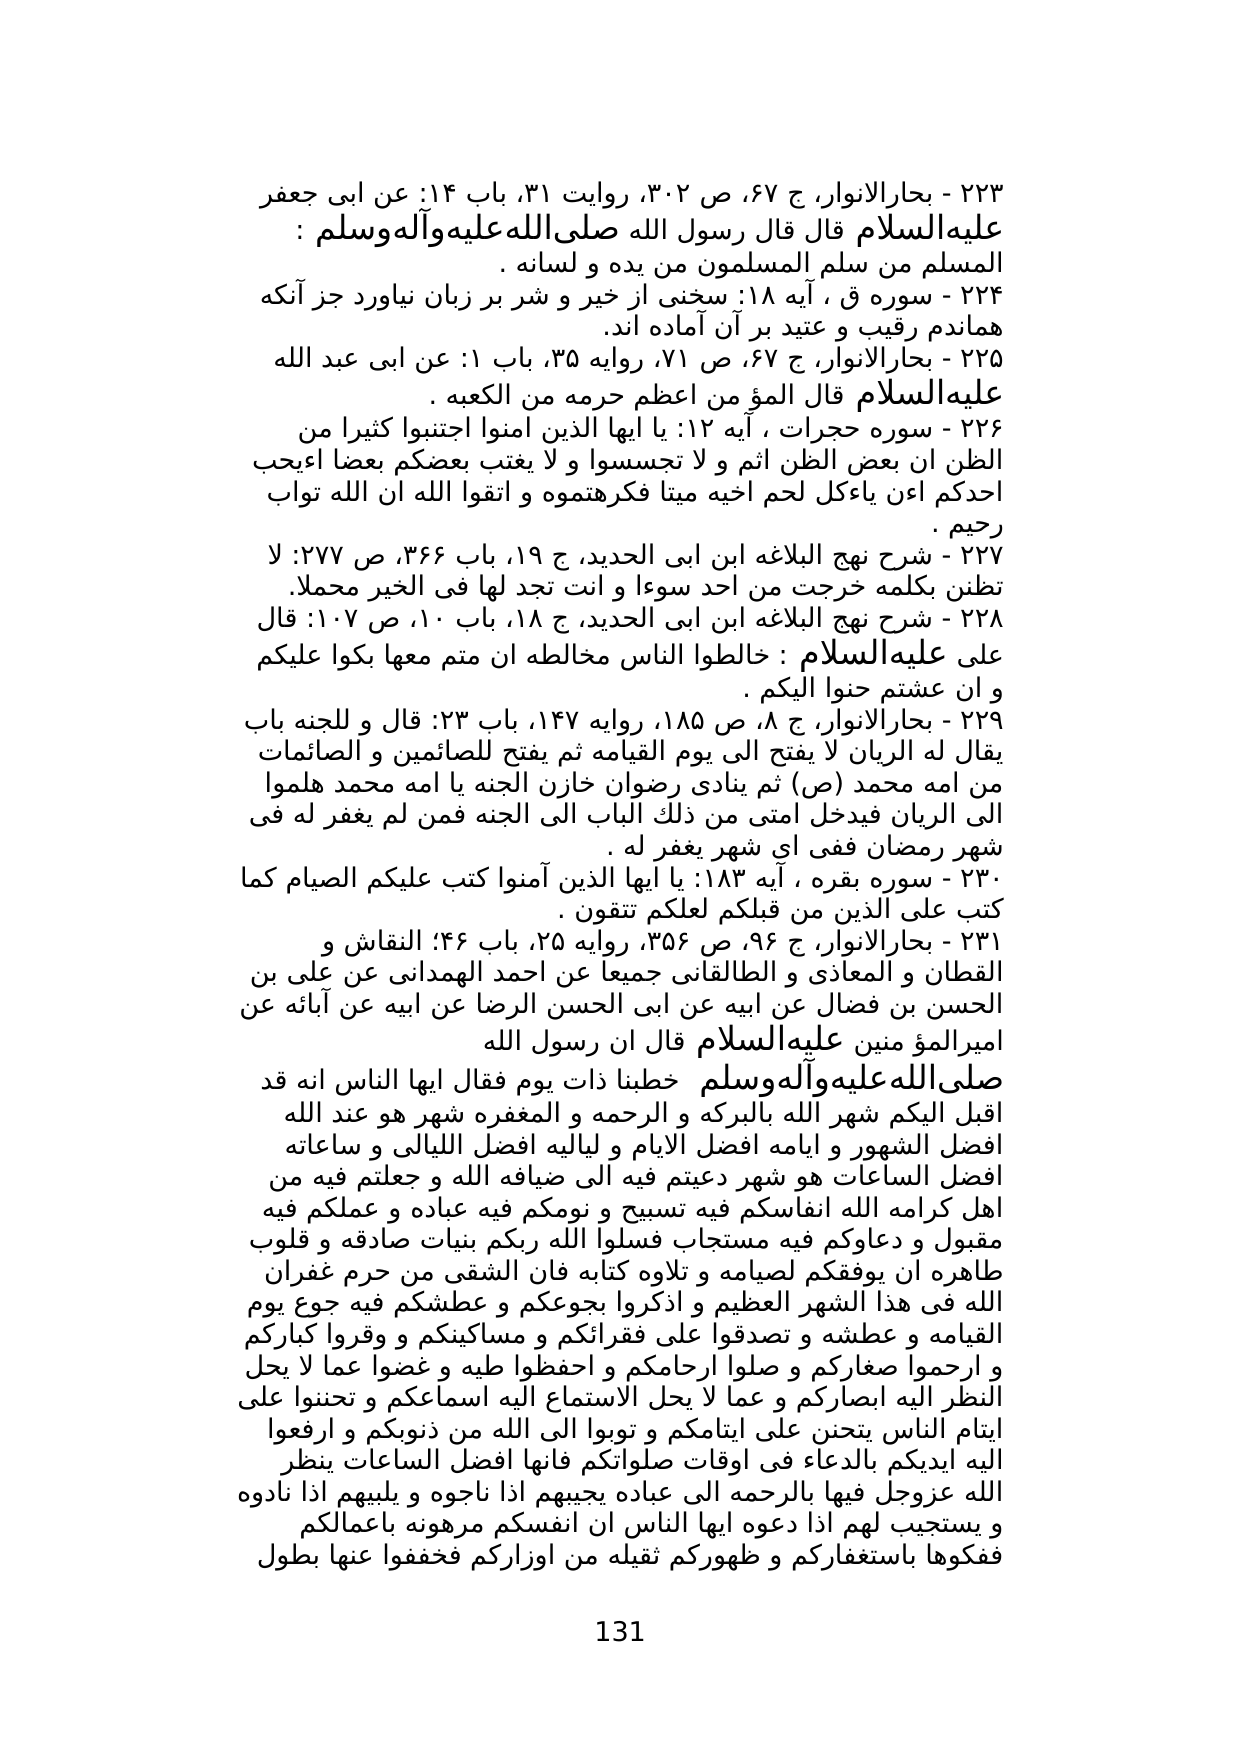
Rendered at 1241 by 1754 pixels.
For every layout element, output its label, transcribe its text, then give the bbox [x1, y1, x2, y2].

text ۲۳۰ - سوره بقره ، آيه ۱۸۳: يا ايها الذين آمنوا كتب عليكم الصيام كما كتب على الذين من قبلكم لعلكم تتقون . [236, 862, 1004, 925]
text ۲۲۳ - بحارالانوار، ج ۶۷، ص ۳۰۲، روايت ۳۱، باب ۱۴: عن ابى جعفر عليه‌السلام قال قال رسول الله صلى‌الله‌عليه‌وآله‌وسلم : المسلم من سلم المسلمون من يده و لسانه . [236, 177, 1004, 279]
text ۲۲۶ - سوره حجرات ، آيه ۱۲: يا ايها الذين امنوا اجتنبوا كثيرا من الظن ان بعض الظن اثم و لا تجسسوا و لا يغتب بعضكم بعضا اءيحب احدكم اءن ياءكل لحم اخيه ميتا فكرهتموه و اتقوا الله ان الله تواب رحيم . [236, 413, 1004, 539]
text ۲۲۷ - شرح نهج البلاغه ابن ابى الحديد، ج ۱۹، باب ۳۶۶، ص ۲۷۷: لا تظنن بكلمه خرجت من احد سوءا و انت تجد لها فى الخير محملا. [236, 539, 1004, 602]
text ۲۲۸ - شرح نهج البلاغه ابن ابى الحديد، ج ۱۸، باب ۱۰، ص ۱۰۷: قال على عليه‌السلام : خالطوا الناس مخالطه ان متم معها بكوا عليكم و ان عشتم حنوا اليكم . [236, 602, 1004, 704]
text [236, 925, 1004, 1571]
text ۲۲۵ - بحارالانوار، ج ۶۷، ص ۷۱، روايه ۳۵، باب ۱: عن ابى عبد الله عليه‌السلام قال المؤ من اعظم حرمه من الكعبه . [236, 342, 1004, 413]
text ۲۲۴ - سوره ق ، آيه ۱۸: سخنى از خير و شر بر زبان نياورد جز آنكه هماندم رقيب و عتيد بر آن آماده اند. [236, 279, 1004, 342]
text ۲۲۹ - بحارالانوار، ج ۸، ص ۱۸۵، روايه ۱۴۷، باب ۲۳: قال و للجنه باب يقال له الريان لا يفتح الى يوم القيامه ثم يفتح للصائمين و الصائمات من امه محمد (ص) ثم ينادى رضوان خازن الجنه يا امه محمد هلموا الى الريان فيدخل امتى من ذلك الباب الى الجنه فمن لم يغفر له فى شهر رمضان ففى اى شهر يغفر له . [236, 704, 1004, 862]
